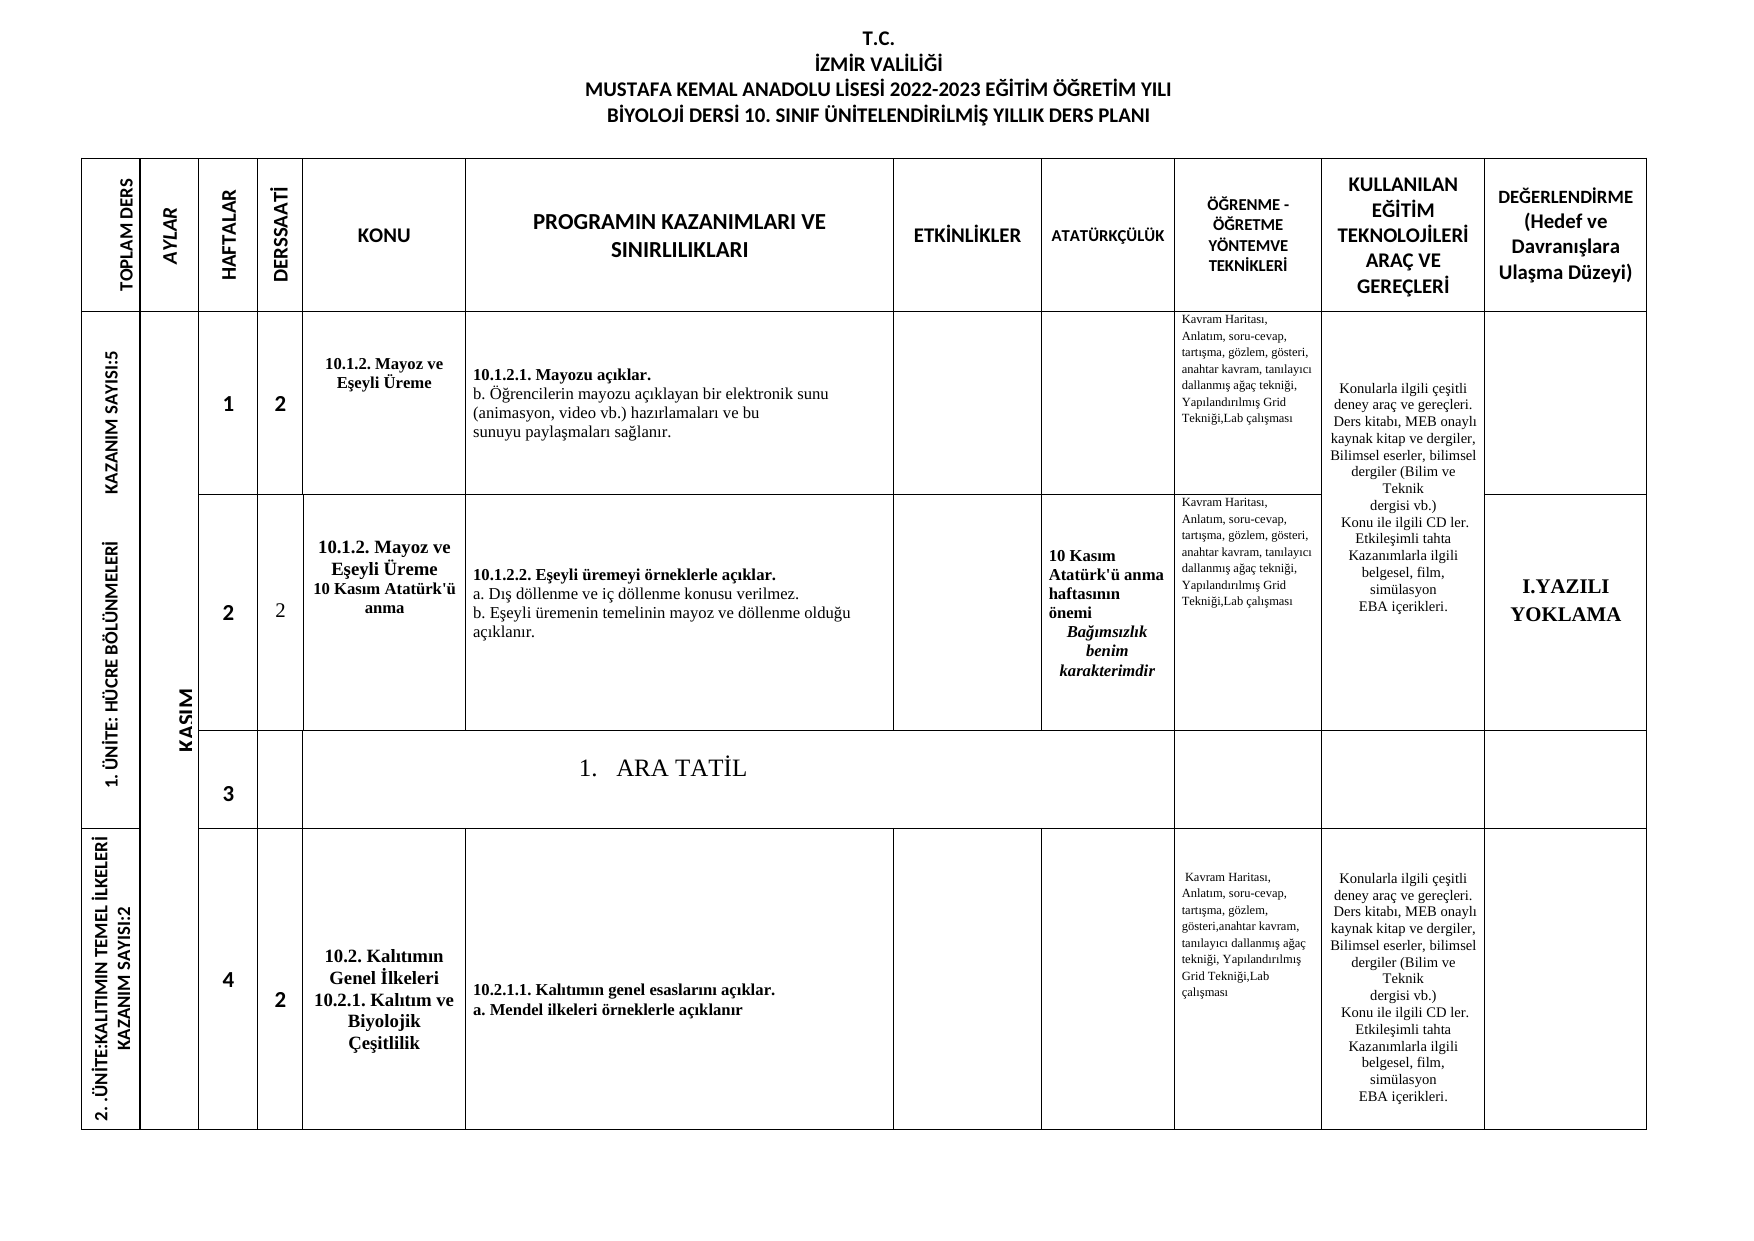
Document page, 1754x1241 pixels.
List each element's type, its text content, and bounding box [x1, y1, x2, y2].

table_cell 10.1.2. Mayoz ve Eşeyli Üreme [303, 312, 465, 494]
table_cell KASIM [141, 312, 198, 1129]
table_cell 2 [258, 869, 302, 1129]
table_cell [894, 869, 1041, 1129]
table_cell HAFTALAR [199, 159, 257, 311]
table_cell [1485, 829, 1646, 868]
table_cell ÖĞRENME -ÖĞRETME YÖNTEMVE TEKNİKLERİ [1175, 159, 1321, 311]
table_cell [894, 829, 1041, 868]
table_cell [1485, 731, 1646, 828]
table_cell [258, 731, 302, 828]
table_cell [1485, 312, 1646, 494]
table_cell 1 [199, 312, 257, 494]
table_cell [894, 312, 1041, 494]
table_cell 10.1.2. Mayoz ve Eşeyli Üreme 10 Kasım Atatürk'ü anma [304, 495, 465, 730]
table_cell Konularla ilgili çeşitli deney araç ve gereçleri. Ders kitabı, MEB onaylı kaynak kitap ve dergiler, Bilimsel eserler, bilimsel dergiler (Bilim ve Teknik dergisi vb.) Konu ile ilgili CD ler. Etkileşimli tahta Kazanımlarla ilgili belgesel, film, simülasyon EBA içerikleri. [1322, 312, 1484, 730]
table_cell 10.1.2.2. Eşeyli üremeyi örneklerle açıklar. a. Dış döllenme ve iç döllenme konusu verilmez. b. Eşeyli üremenin temelinin mayoz ve döllenme olduğu açıklanır. [466, 495, 893, 730]
table_cell 10.2.1.1. Kalıtımın genel esaslarını açıklar. a. Mendel ilkeleri örneklerle açıklanır [466, 869, 893, 1129]
table_cell DEĞERLENDİRME (Hedef ve Davranışlara Ulaşma Düzeyi) [1485, 159, 1646, 311]
table_cell 10 Kasım Atatürk'ü anma haftasının önemi Bağımsızlık benim karakterimdir [1042, 495, 1174, 730]
table_cell [894, 495, 1041, 730]
table_cell [1042, 829, 1174, 868]
table_cell [1485, 869, 1646, 1129]
table_cell [466, 829, 893, 868]
table_cell 1. ÜNİTE: HÜCRE BÖLÜNMELERİ KAZANIM SAYISI:5 [82, 312, 139, 828]
table_cell [303, 829, 465, 868]
table_cell DERSSAATİ [258, 159, 302, 311]
table_cell KONU [303, 159, 465, 311]
table_cell KULLANILAN EĞİTİM TEKNOLOJİLERİ ARAÇ VE GEREÇLERİ [1322, 159, 1484, 311]
table_cell 4 [199, 829, 257, 1129]
table_cell 3 [199, 731, 257, 828]
table_cell AYLAR [141, 159, 198, 311]
table_cell [1042, 312, 1174, 494]
table_cell 2 [199, 495, 257, 730]
table_cell 10.1.2.1. Mayozu açıklar. b. Öğrencilerin mayozu açıklayan bir elektronik sunu (animasyon, video vb.) hazırlamaları ve bu sunuyu paylaşmaları sağlanır. [466, 312, 893, 494]
table_cell TOPLAM DERS SAATİ [82, 159, 139, 311]
table_cell 2 [258, 495, 303, 730]
table_cell 10.2. Kalıtımın Genel İlkeleri 10.2.1. Kalıtım ve Biyolojik Çeşitlilik [303, 869, 465, 1129]
table_cell ETKİNLİKLER [894, 159, 1041, 311]
table_cell [1175, 731, 1321, 828]
table_cell 2. .ÜNİTE:KALITIMIN TEMEL İLKELERİ KAZANIM SAYISI:2 [82, 829, 139, 1129]
table_cell [258, 829, 302, 868]
table_cell [1042, 869, 1174, 1129]
table_cell I.YAZILI YOKLAMA [1485, 495, 1646, 730]
table_cell ATATÜRKÇÜLÜK [1042, 159, 1174, 311]
table_cell Konularla ilgili çeşitli deney araç ve gereçleri. Ders kitabı, MEB onaylı kaynak kitap ve dergiler, Bilimsel eserler, bilimsel dergiler (Bilim ve Teknik dergisi vb.) Konu ile ilgili CD ler. Etkileşimli tahta Kazanımlarla ilgili belgesel, film, simülasyon EBA içerikleri. [1322, 869, 1484, 1129]
table_cell [1322, 829, 1484, 868]
table_cell PROGRAMIN KAZANIMLARI VE SINIRLILIKLARI [466, 159, 893, 311]
table_cell [1322, 731, 1484, 828]
table_cell 2 [258, 312, 302, 494]
table_cell [1175, 829, 1321, 868]
table_cell ARA TATİL [303, 731, 1174, 828]
